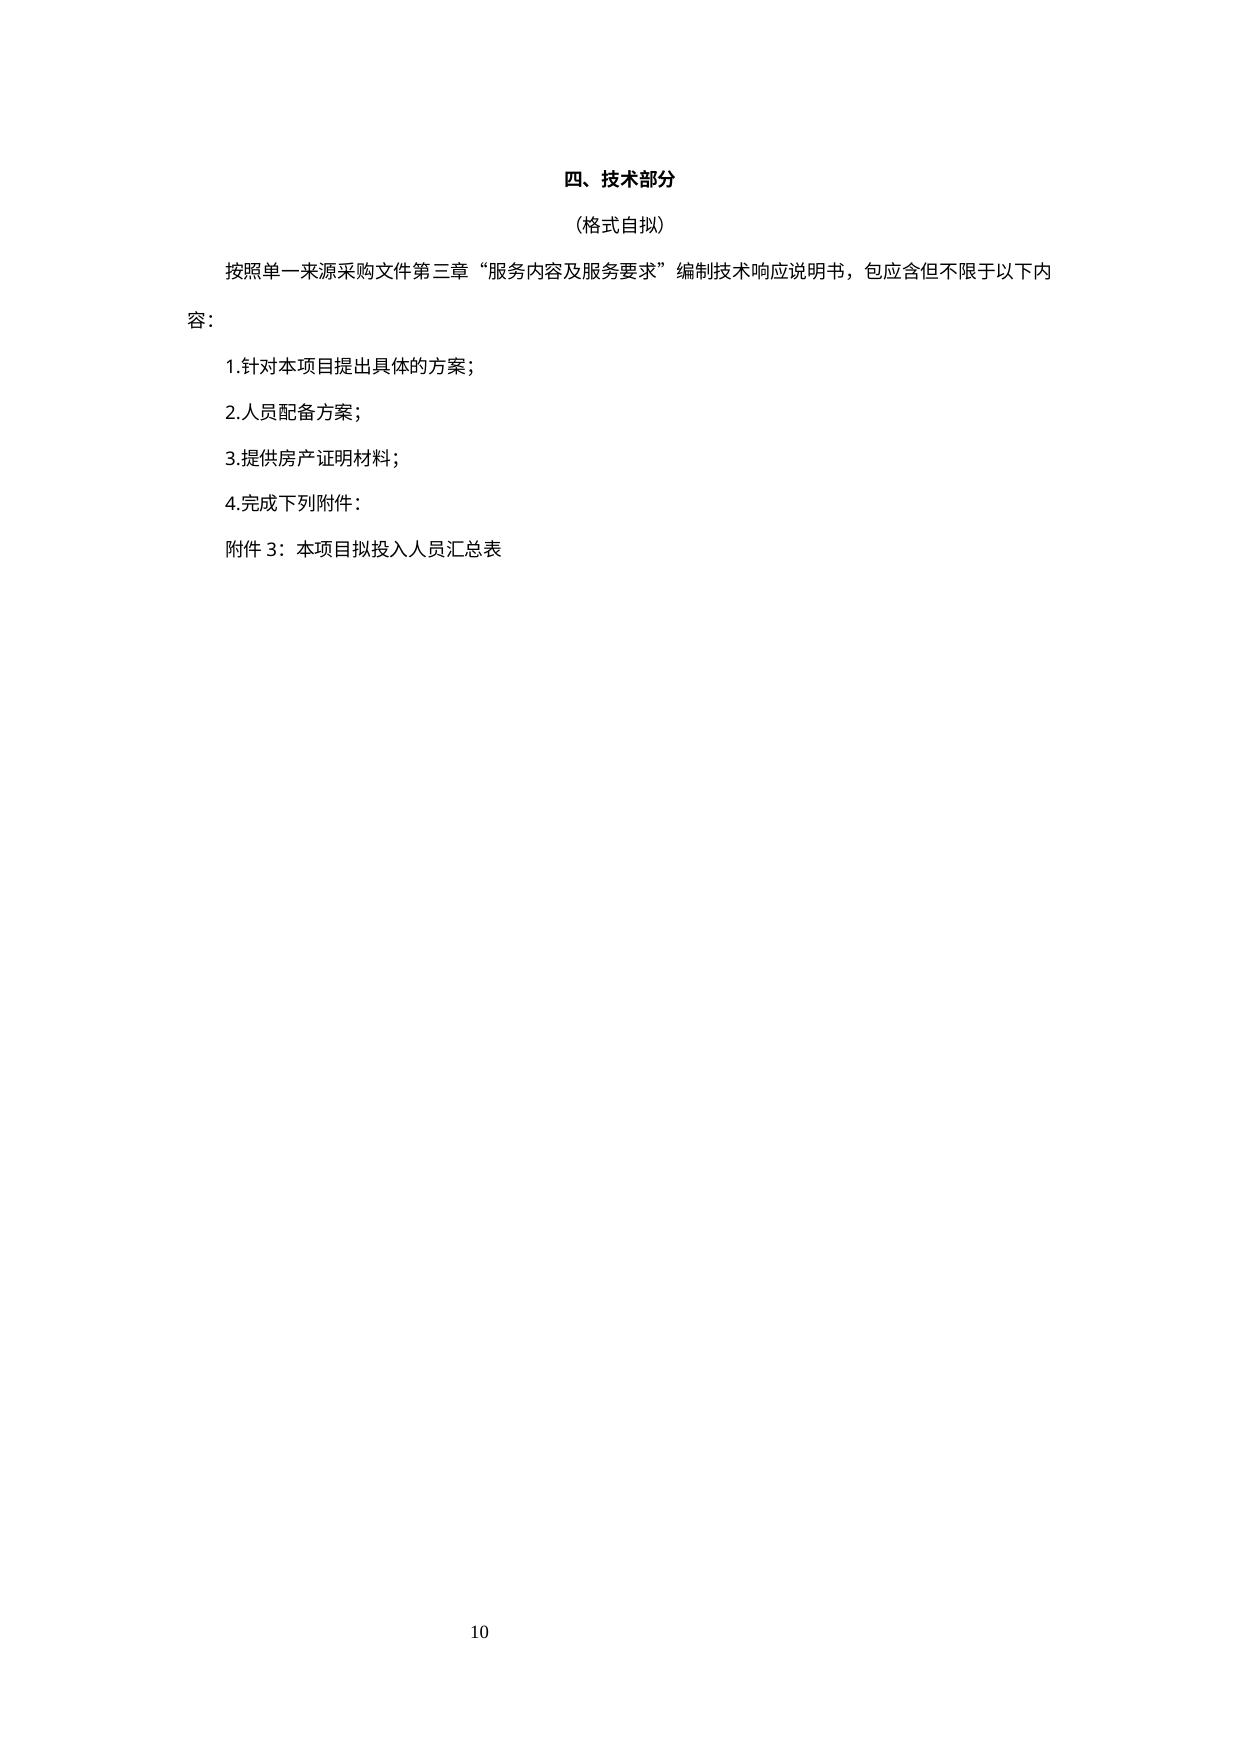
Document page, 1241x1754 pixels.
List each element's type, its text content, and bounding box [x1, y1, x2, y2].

text 4.完成下列附件： [187, 486, 1053, 518]
text 按照单一来源采购文件第三章“服务内容及服务要求”编制技术响应说明书，包应含但不限于以下内容： [187, 254, 1053, 335]
text 3.提供房产证明材料； [187, 441, 1053, 473]
list 1.针对本项目提出具体的方案； [187, 349, 1053, 381]
text （格式自拟） [187, 208, 1053, 241]
text 附件3：本项目拟投入人员汇总表 [187, 532, 1053, 564]
list 2.人员配备方案； [187, 395, 1053, 427]
text 四、技术部分 [187, 162, 1053, 194]
